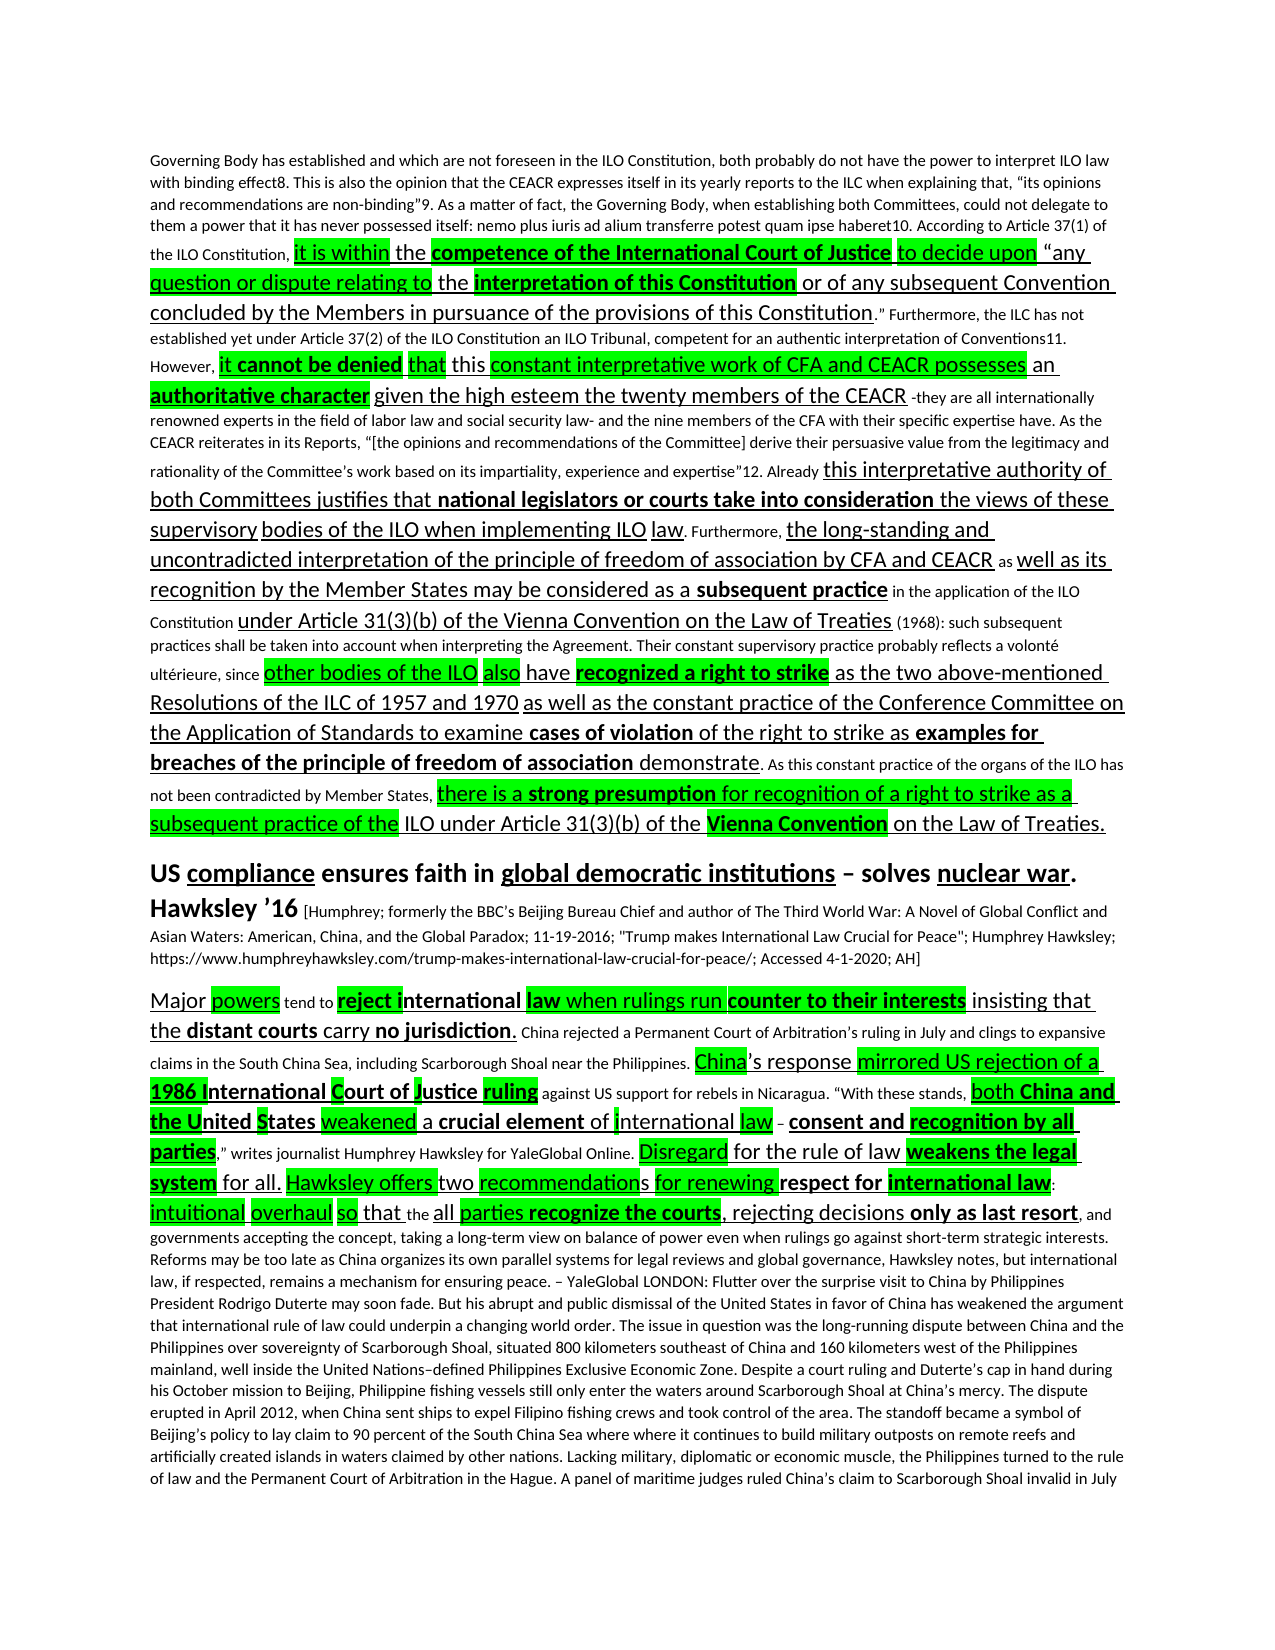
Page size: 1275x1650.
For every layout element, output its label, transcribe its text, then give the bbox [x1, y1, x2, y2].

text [150, 150, 1125, 837]
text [150, 986, 1125, 1488]
subtitle US compliance ensures faith in global democratic institutions – solves nuclear war. [150, 856, 1125, 889]
text Hawksley ’16 [Humphrey; formerly the BBC’s Beijing Bureau Chief and author of The Third World War: A Novel of Global Conflict and Asian Waters: American, China, and the Global Paradox; 11-19-2016; "Trump makes International Law Crucial for Peace"; Humphrey Hawksley; https://www.humphreyhawksley.com/trump-makes-international-law-crucial-for-peace/; Accessed 4-1-2020; AH] [150, 891, 1125, 968]
